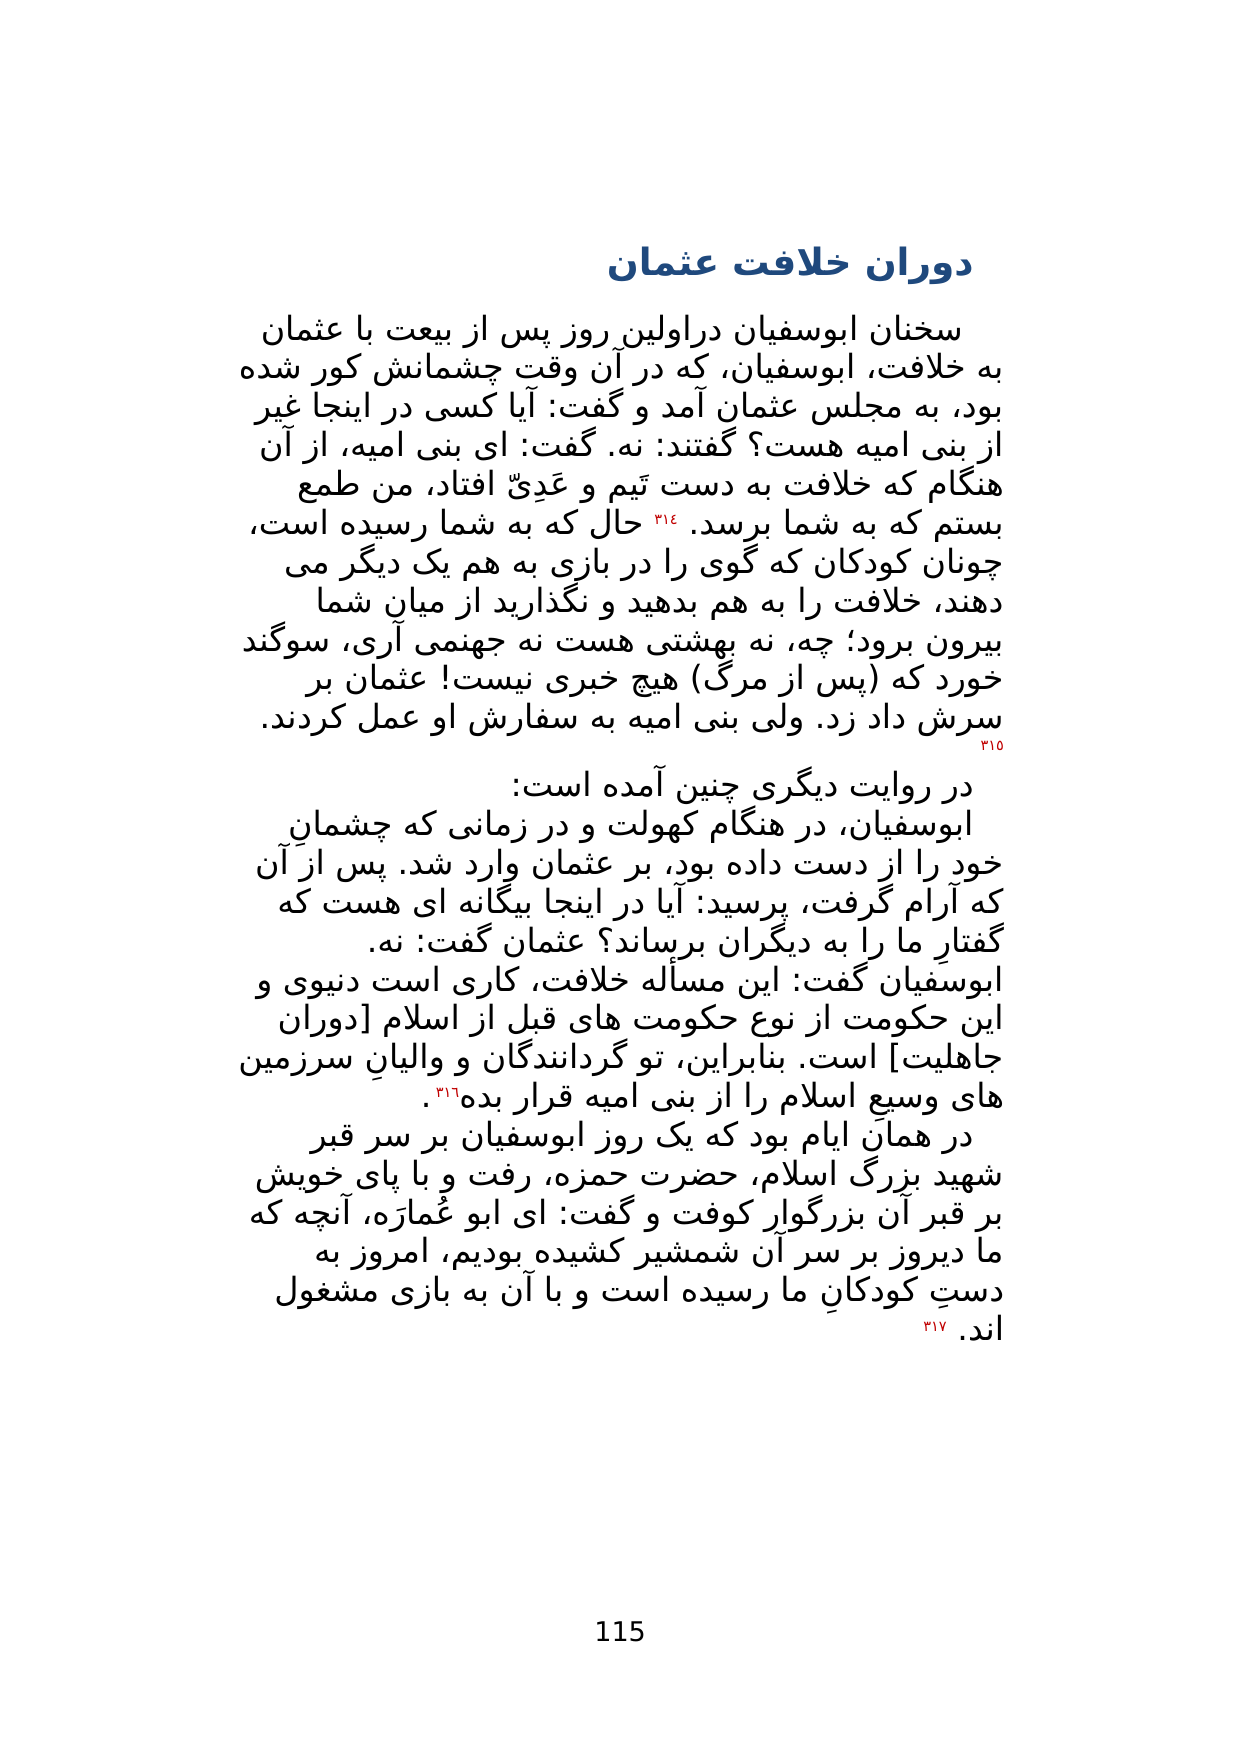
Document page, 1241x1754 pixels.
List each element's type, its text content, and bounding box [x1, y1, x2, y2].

text در همان ايام بود که يک روز ابوسفيان بر سر قبر شهيد بزرگ اسلام، حضرت حمزه، رفت و با پاى خويش بر قبر آن بزرگوار کوفت و گفت: اى ابو عُمارَه، آنچه که ما ديروز بر سر آن شمشير کشيده بوديم، امروز به دستِ کودکانِ ما رسيده است و با آن به بازى مشغول اند. ٣١٧ [236, 1115, 1004, 1348]
text ابوسفيان، در هنگام کهولت و در زمانى که چشمانِ خود را از دست داده بود، بر عثمان وارد شد. پس از آن که آرام گرفت، پرسيد: آيا در اينجا بيگانه اى هست که گفتارِ ما را به ديگران برساند؟ عثمان گفت: نه. ابوسفيان گفت: اين مسأله خلافت، کارى است دنيوى و اين حکومت از نوع حکومت هاى قبل از اسلام [دوران جاهليت] است. بنابراين، تو گردانندگان و واليانِ سرزمين هاى وسيعِ اسلام را از بنى اميه قرار بده٣١٦ . [236, 804, 1004, 1115]
text سخنان ابوسفيان دراولين روز پس از بيعت با عثمان به خلافت، ابوسفيان، که در آن وقت چشمانش کور شده بود، به مجلس عثمان آمد و گفت: آيا کسى در اينجا غير از بنى اميه هست؟ گفتند: نه. گفت: اى بنى اميه، از آن هنگام که خلافت به دست تَيم و عَدِىّ افتاد، من طمع بستم که به شما برسد. ٣١٤ حال که به شما رسيده است، چونان کودکان که گوى را در بازى به هم يک ديگر مى دهند، خلافت را به هم بدهيد و نگذاريد از ميان شما بيرون برود؛ چه، نه بهشتى هست نه جهنمى آرى، سوگند خورد که (پس از مرگ) هيچ خبرى نيست! عثمان بر سرش داد زد. ولى بنى اميه به سفارش او عمل کردند. ٣١٥ [236, 309, 1004, 766]
text در روايت ديگرى چنين آمده است: [236, 766, 1004, 804]
subtitle دوران خلافت عثمان [236, 241, 1004, 284]
